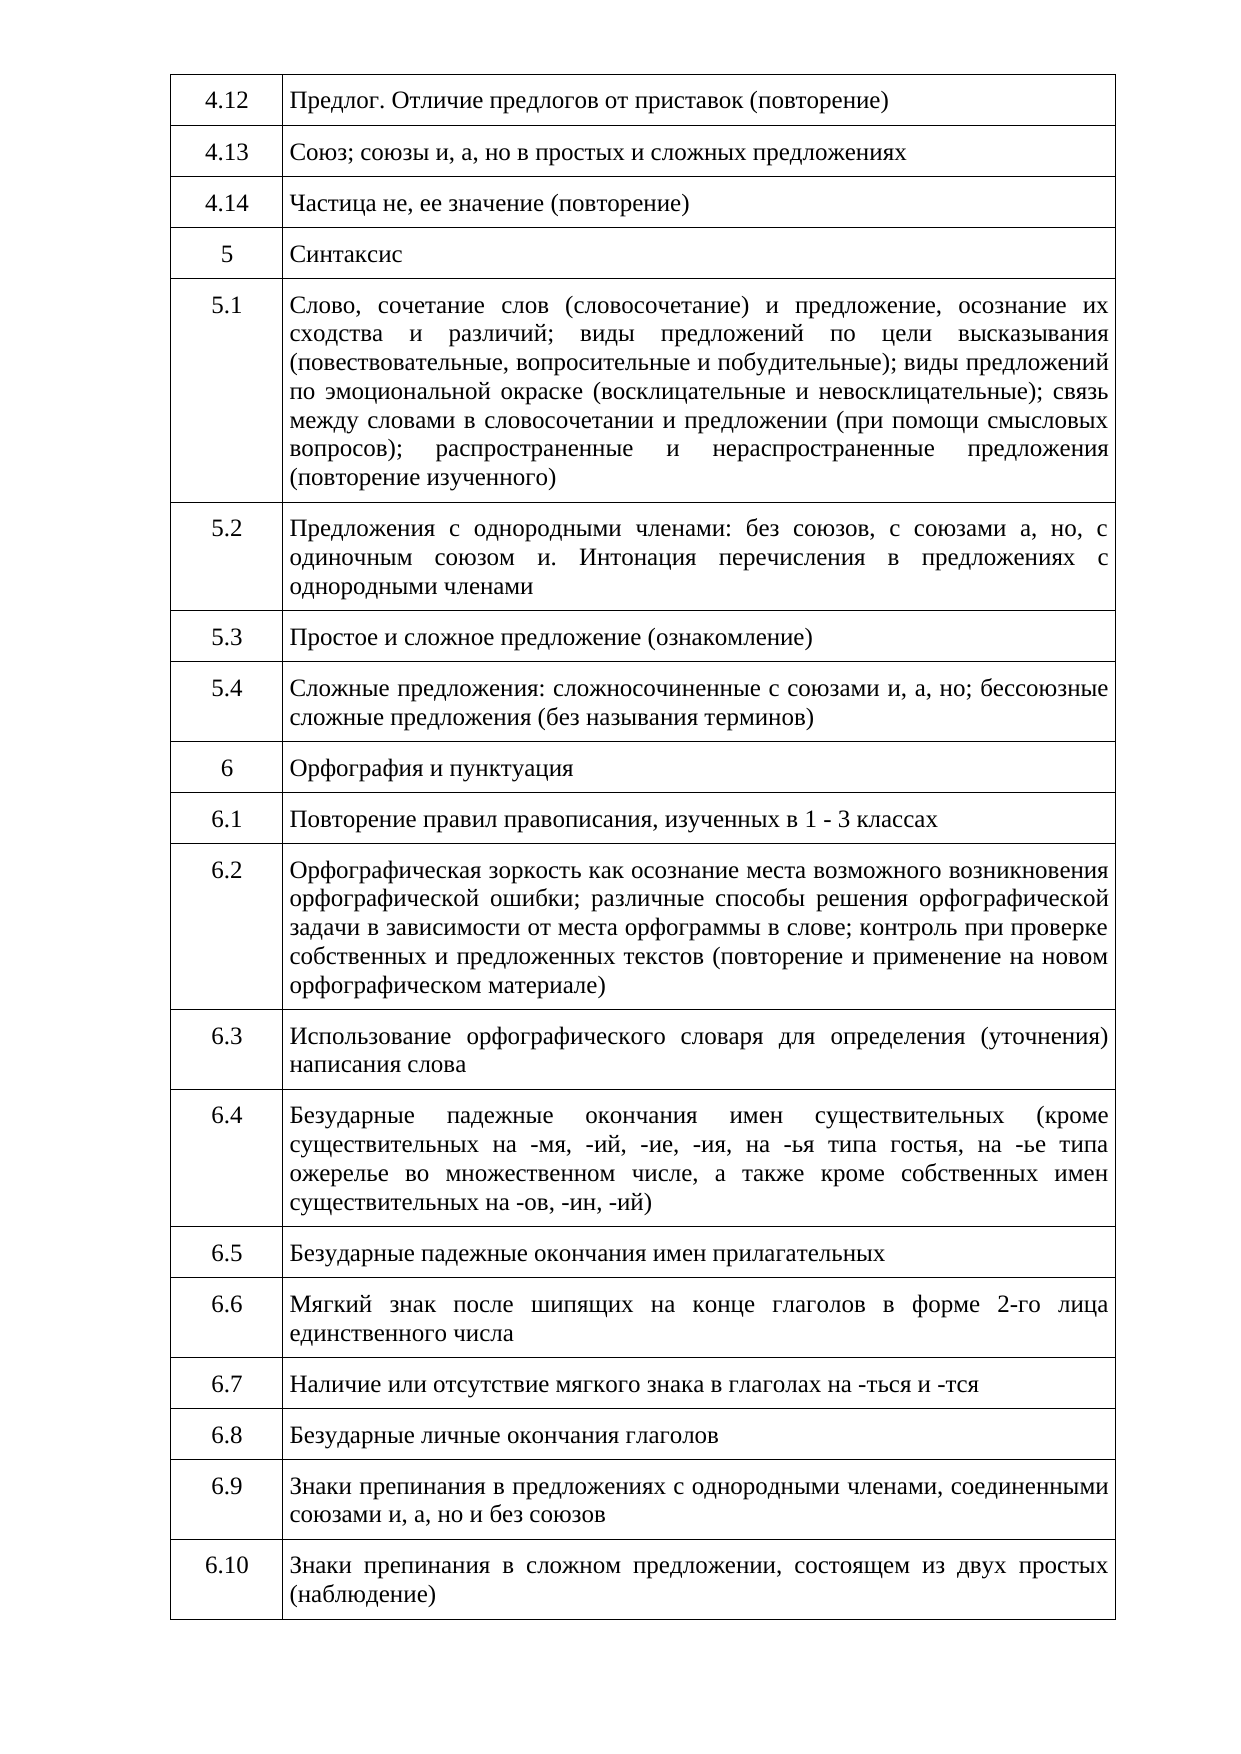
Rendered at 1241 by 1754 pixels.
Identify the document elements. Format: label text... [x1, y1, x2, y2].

table_cell 6.7 [171, 1358, 282, 1408]
table_cell 6.5 [171, 1227, 282, 1277]
table_cell 5.4 [171, 662, 282, 741]
table_cell 5 [171, 228, 282, 278]
table_cell Безударные падежные окончания имен прилагательных [283, 1227, 1115, 1277]
table_cell Простое и сложное предложение (ознакомление) [283, 611, 1115, 661]
table_cell 6.4 [171, 1090, 282, 1226]
table_cell Предлог. Отличие предлогов от приставок (повторение) [283, 75, 1115, 125]
table_cell 6.2 [171, 844, 282, 1009]
table_cell 4.13 [171, 126, 282, 176]
table_cell Слово, сочетание слов (словосочетание) и предложение, осознание их сходства и различий; виды предложений по цели высказывания (повествовательные, вопросительные и побудительные); виды предложений по эмоциональной окраске (восклицательные и невосклицательные); связь между словами в словосочетании и предложении (при помощи смысловых вопросов); распространенные и нераспространенные предложения (повторение изученного) [283, 279, 1115, 502]
table_cell Повторение правил правописания, изученных в 1 - 3 классах [283, 793, 1115, 843]
table_cell Сложные предложения: сложносочиненные с союзами и, а, но; бессоюзные сложные предложения (без называния терминов) [283, 662, 1115, 741]
table_cell Наличие или отсутствие мягкого знака в глаголах на -ться и -тся [283, 1358, 1115, 1408]
table_cell Частица не, ее значение (повторение) [283, 177, 1115, 227]
table_cell 6.1 [171, 793, 282, 843]
table_cell Мягкий знак после шипящих на конце глаголов в форме 2-го лица единственного числа [283, 1278, 1115, 1357]
table_cell 6.3 [171, 1010, 282, 1089]
table_cell Союз; союзы и, а, но в простых и сложных предложениях [283, 126, 1115, 176]
table_cell Орфографическая зоркость как осознание места возможного возникновения орфографической ошибки; различные способы решения орфографической задачи в зависимости от места орфограммы в слове; контроль при проверке собственных и предложенных текстов (повторение и применение на новом орфографическом материале) [283, 844, 1115, 1009]
table_cell Орфография и пунктуация [283, 742, 1115, 792]
table_cell 6 [171, 742, 282, 792]
table_cell 5.2 [171, 503, 282, 610]
table_cell Знаки препинания в предложениях с однородными членами, соединенными союзами и, а, но и без союзов [283, 1460, 1115, 1539]
table_cell 5.1 [171, 279, 282, 502]
table_cell Знаки препинания в сложном предложении, состоящем из двух простых (наблюдение) [283, 1540, 1115, 1619]
table_cell 6.8 [171, 1409, 282, 1459]
table_cell Использование орфографического словаря для определения (уточнения) написания слова [283, 1010, 1115, 1089]
table_cell Синтаксис [283, 228, 1115, 278]
table_cell 6.10 [171, 1540, 282, 1619]
table_cell 4.14 [171, 177, 282, 227]
table_cell 4.12 [171, 75, 282, 125]
table_cell 6.6 [171, 1278, 282, 1357]
table_cell Безударные личные окончания глаголов [283, 1409, 1115, 1459]
table_cell Безударные падежные окончания имен существительных (кроме существительных на -мя, -ий, -ие, -ия, на -ья типа гостья, на -ье типа ожерелье во множественном числе, а также кроме собственных имен существительных на -ов, -ин, -ий) [283, 1090, 1115, 1226]
table_cell Предложения с однородными членами: без союзов, с союзами а, но, с одиночным союзом и. Интонация перечисления в предложениях с однородными членами [283, 503, 1115, 610]
table_cell 6.9 [171, 1460, 282, 1539]
table_cell 5.3 [171, 611, 282, 661]
